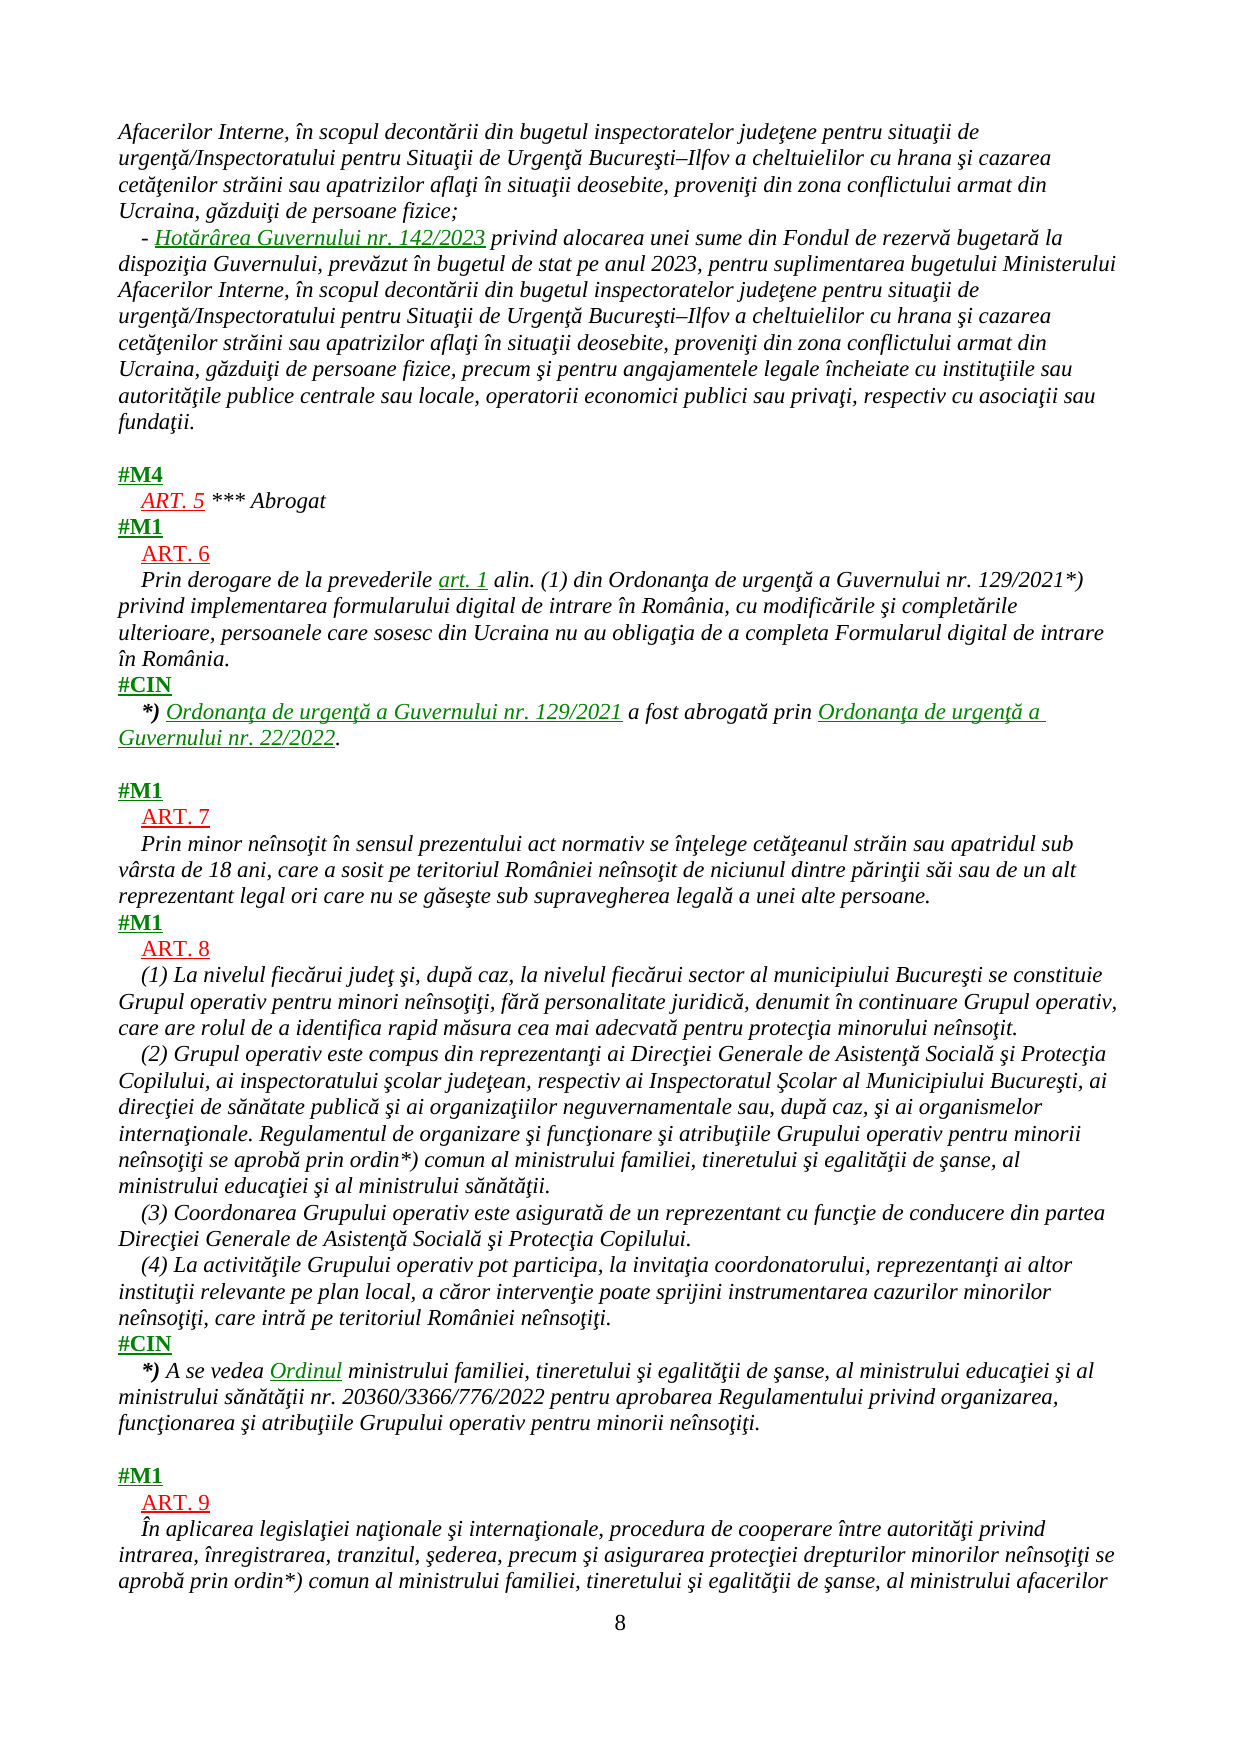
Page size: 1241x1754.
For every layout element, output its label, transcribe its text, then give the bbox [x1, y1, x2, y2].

text ART. 9 [118, 1488, 1122, 1515]
text #CIN [118, 672, 1122, 698]
text (1) La nivelul fiecărui judeţ şi, după caz, la nivelul fiecărui sector al municipiului Bucureşti se constituie Grupul operativ pentru minori neînsoţiţi, fără personalitate juridică, denumit în continuare Grupul operativ, care are rolul de a identifica rapid măsura cea mai adecvată pentru protecţia minorului neînsoţit. [118, 961, 1122, 1041]
text ART. 5 *** Abrogat [118, 487, 1122, 513]
text #M1 [118, 909, 1122, 935]
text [118, 1515, 1122, 1594]
text #CIN [118, 1330, 1122, 1357]
text - Hotărârea Guvernului nr. 142/2023 privind alocarea unei sume din Fondul de rezervă bugetară la dispoziţia Guvernului, prevăzut în bugetul de stat pe anul 2023, pentru suplimentarea bugetului Ministerului Afacerilor Interne, în scopul decontării din bugetul inspectoratelor judeţene pentru situaţii de urgenţă/Inspectoratului pentru Situaţii de Urgenţă Bucureşti–Ilfov a cheltuielilor cu hrana şi cazarea cetăţenilor străini sau apatrizilor aflaţi în situaţii deosebite, proveniţi din zona conflictului armat din Ucraina, găzduiţi de persoane fizice, precum şi pentru angajamentele legale încheiate cu instituţiile sau autorităţile publice centrale sau locale, operatorii economici publici sau privaţi, respectiv cu asociaţii sau fundaţii. [118, 223, 1122, 434]
text *) Ordonanţa de urgenţă a Guvernului nr. 129/2021 a fost abrogată prin Ordonanţa de urgenţă a Guvernului nr. 22/2022. [118, 698, 1122, 751]
text (4) La activităţile Grupului operativ pot participa, la invitaţia coordonatorului, reprezentanţi ai altor instituţii relevante pe plan local, a căror intervenţie poate sprijini instrumentarea cazurilor minorilor neînsoţiţi, care intră pe teritoriul României neînsoţiţi. [118, 1251, 1122, 1330]
text Prin minor neînsoţit în sensul prezentului act normativ se înţelege cetăţeanul străin sau apatridul sub vârsta de 18 ani, care a sosit pe teritoriul României neînsoţit de niciunul dintre părinţii săi sau de un alt reprezentant legal ori care nu se găseşte sub supravegherea legală a unei alte persoane. [118, 830, 1122, 909]
text (2) Grupul operativ este compus din reprezentanţi ai Direcţiei Generale de Asistenţă Socială şi Protecţia Copilului, ai inspectoratului şcolar judeţean, respectiv ai Inspectoratul Şcolar al Municipiului Bucureşti, ai direcţiei de sănătate publică şi ai organizaţiilor neguvernamentale sau, după caz, şi ai organismelor internaţionale. Regulamentul de organizare şi funcţionare şi atribuţiile Grupului operativ pentru minorii neînsoţiţi se aprobă prin ordin*) comun al ministrului familiei, tineretului şi egalităţii de şanse, al ministrului educaţiei şi al ministrului sănătăţii. [118, 1041, 1122, 1199]
text ART. 8 [118, 935, 1122, 961]
text *) A se vedea Ordinul ministrului familiei, tineretului şi egalităţii de şanse, al ministrului educaţiei şi al ministrului sănătăţii nr. 20360/3366/776/2022 pentru aprobarea Regulamentului privind organizarea, funcţionarea şi atribuţiile Grupului operativ pentru minorii neînsoţiţi. [118, 1357, 1122, 1436]
text ART. 7 [118, 803, 1122, 830]
text #M1 [118, 513, 1122, 540]
text #M1 [118, 777, 1122, 803]
text (3) Coordonarea Grupului operativ este asigurată de un reprezentant cu funcţie de conducere din partea Direcţiei Generale de Asistenţă Socială şi Protecţia Copilului. [118, 1199, 1122, 1251]
text #M4 [118, 461, 1122, 487]
text Prin derogare de la prevederile art. 1 alin. (1) din Ordonanţa de urgenţă a Guvernului nr. 129/2021*) privind implementarea formularului digital de intrare în România, cu modificările şi completările ulterioare, persoanele care sosesc din Ucraina nu au obligaţia de a completa Formularul digital de intrare în România. [118, 566, 1122, 672]
text ART. 6 [118, 540, 1122, 566]
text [118, 118, 1122, 223]
text #M1 [118, 1462, 1122, 1488]
